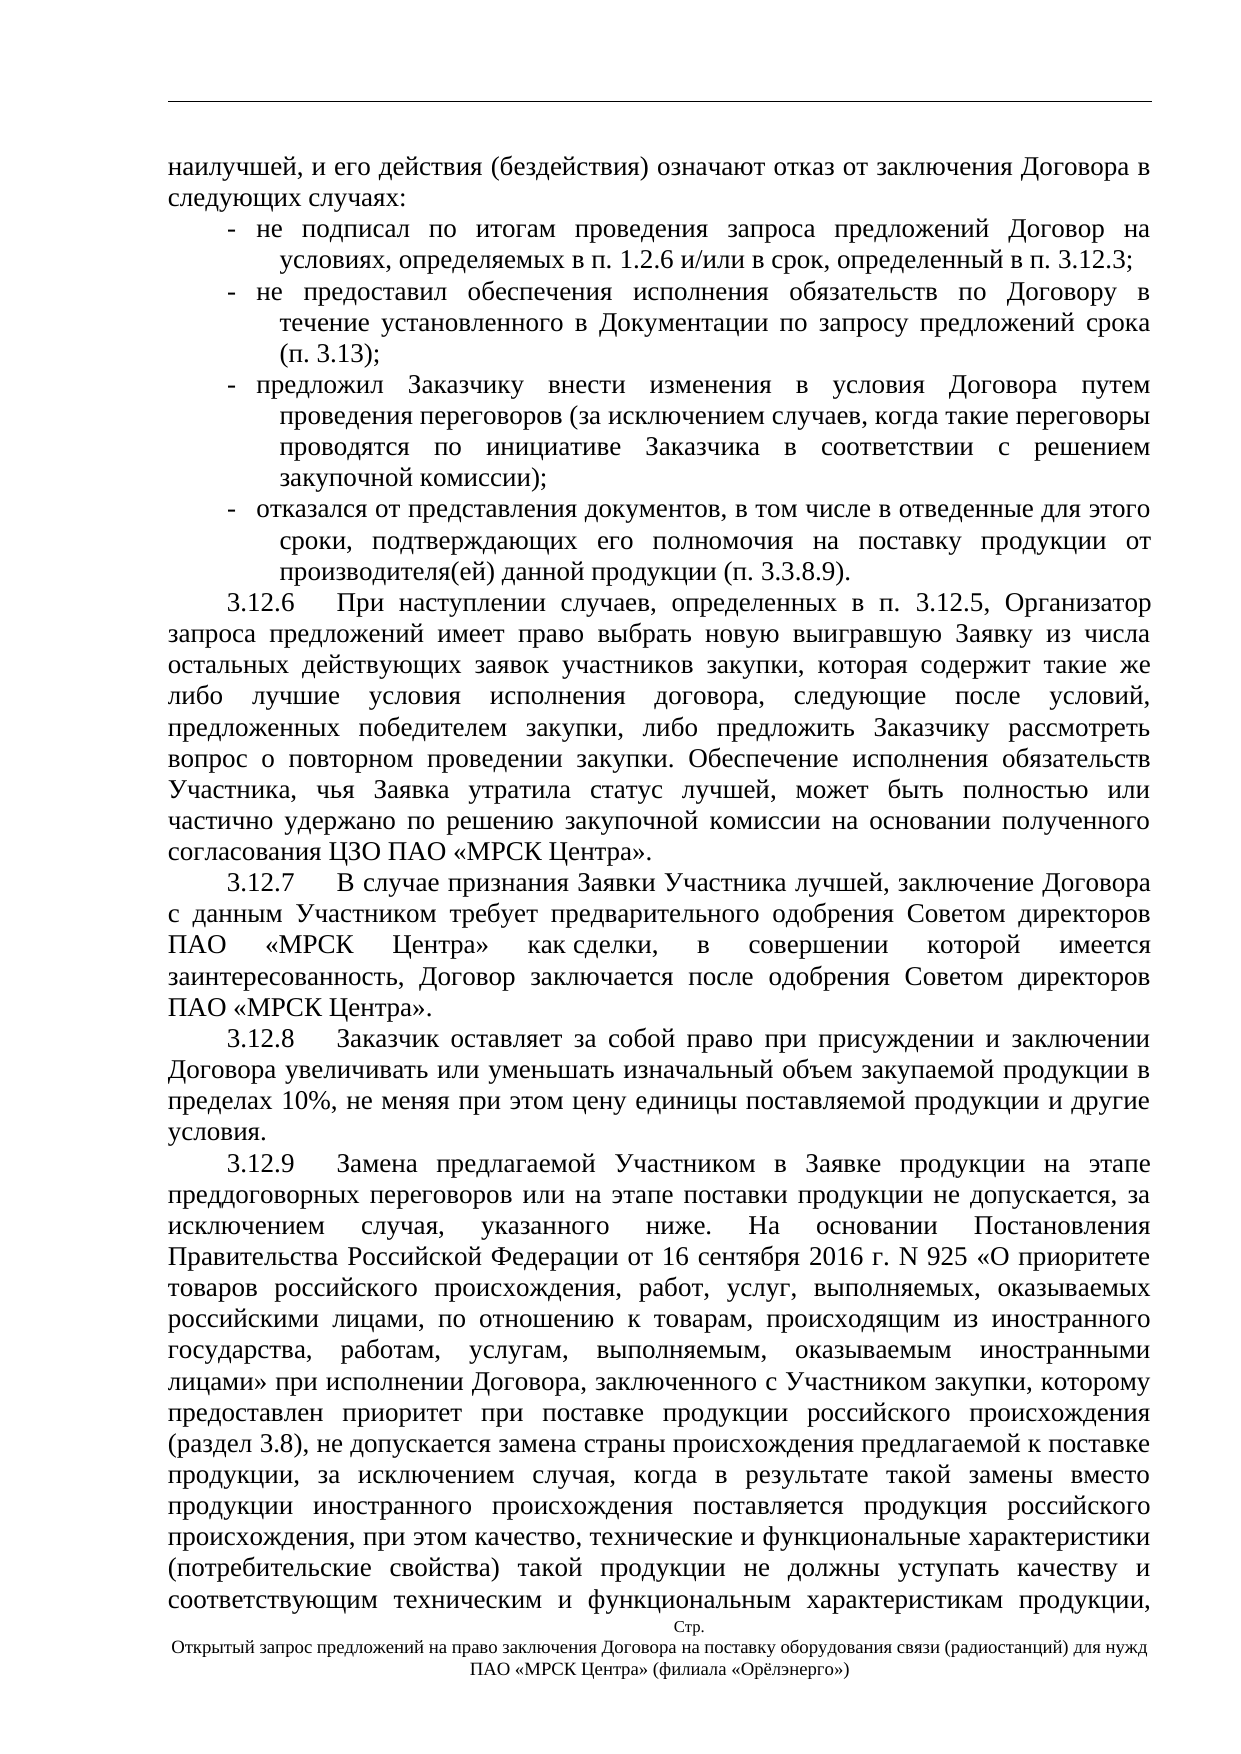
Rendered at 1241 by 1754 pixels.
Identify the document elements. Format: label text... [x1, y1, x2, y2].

list В случае признания Заявки Участника лучшей, заключение Договора с данным Участником требует предварительного одобрения Советом директоров ПАО «МРСК Центра» как сделки, в совершении которой имеется заинтересованность, Договор заключается после одобрения Советом директоров ПАО «МРСК Центра». [168, 866, 1152, 1022]
list При наступлении случаев, определенных в п. 3.12.5, Организатор запроса предложений имеет право выбрать новую выигравшую Заявку из числа остальных действующих заявок участников закупки, которая содержит такие же либо лучшие условия исполнения договора, следующие после условий, предложенных победителем закупки, либо предложить Заказчику рассмотреть вопрос о повторном проведении закупки. Обеспечение исполнения обязательств Участника, чья Заявка утратила статус лучшей, может быть полностью или частично удержано по решению закупочной комиссии на основании полученного согласования ЦЗО ПАО «МРСК Центра». [168, 586, 1152, 866]
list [168, 150, 1152, 212]
list отказался от представления документов, в том числе в отведенные для этого сроки, подтверждающих его полномочия на поставку продукции от производителя(ей) данной продукции (п. 3.3.8.9). [227, 493, 1152, 586]
list не подписал по итогам проведения запроса предложений Договор на условиях, определяемых в п. 1.2.6 и/или в срок, определенный в п. 3.12.3; [227, 212, 1152, 274]
list предложил Заказчику внести изменения в условия Договора путем проведения переговоров (за исключением случаев, когда такие переговоры проводятся по инициативе Заказчика в соответствии с решением закупочной комиссии); [227, 368, 1152, 493]
list не предоставил обеспечения исполнения обязательств по Договору в течение установленного в Документации по запросу предложений срока (п. 3.13); [227, 274, 1152, 368]
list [168, 1147, 1152, 1614]
list Заказчик оставляет за собой право при присуждении и заключении Договора увеличивать или уменьшать изначальный объем закупаемой продукции в пределах 10%, не меняя при этом цену единицы поставляемой продукции и другие условия. [168, 1022, 1152, 1147]
